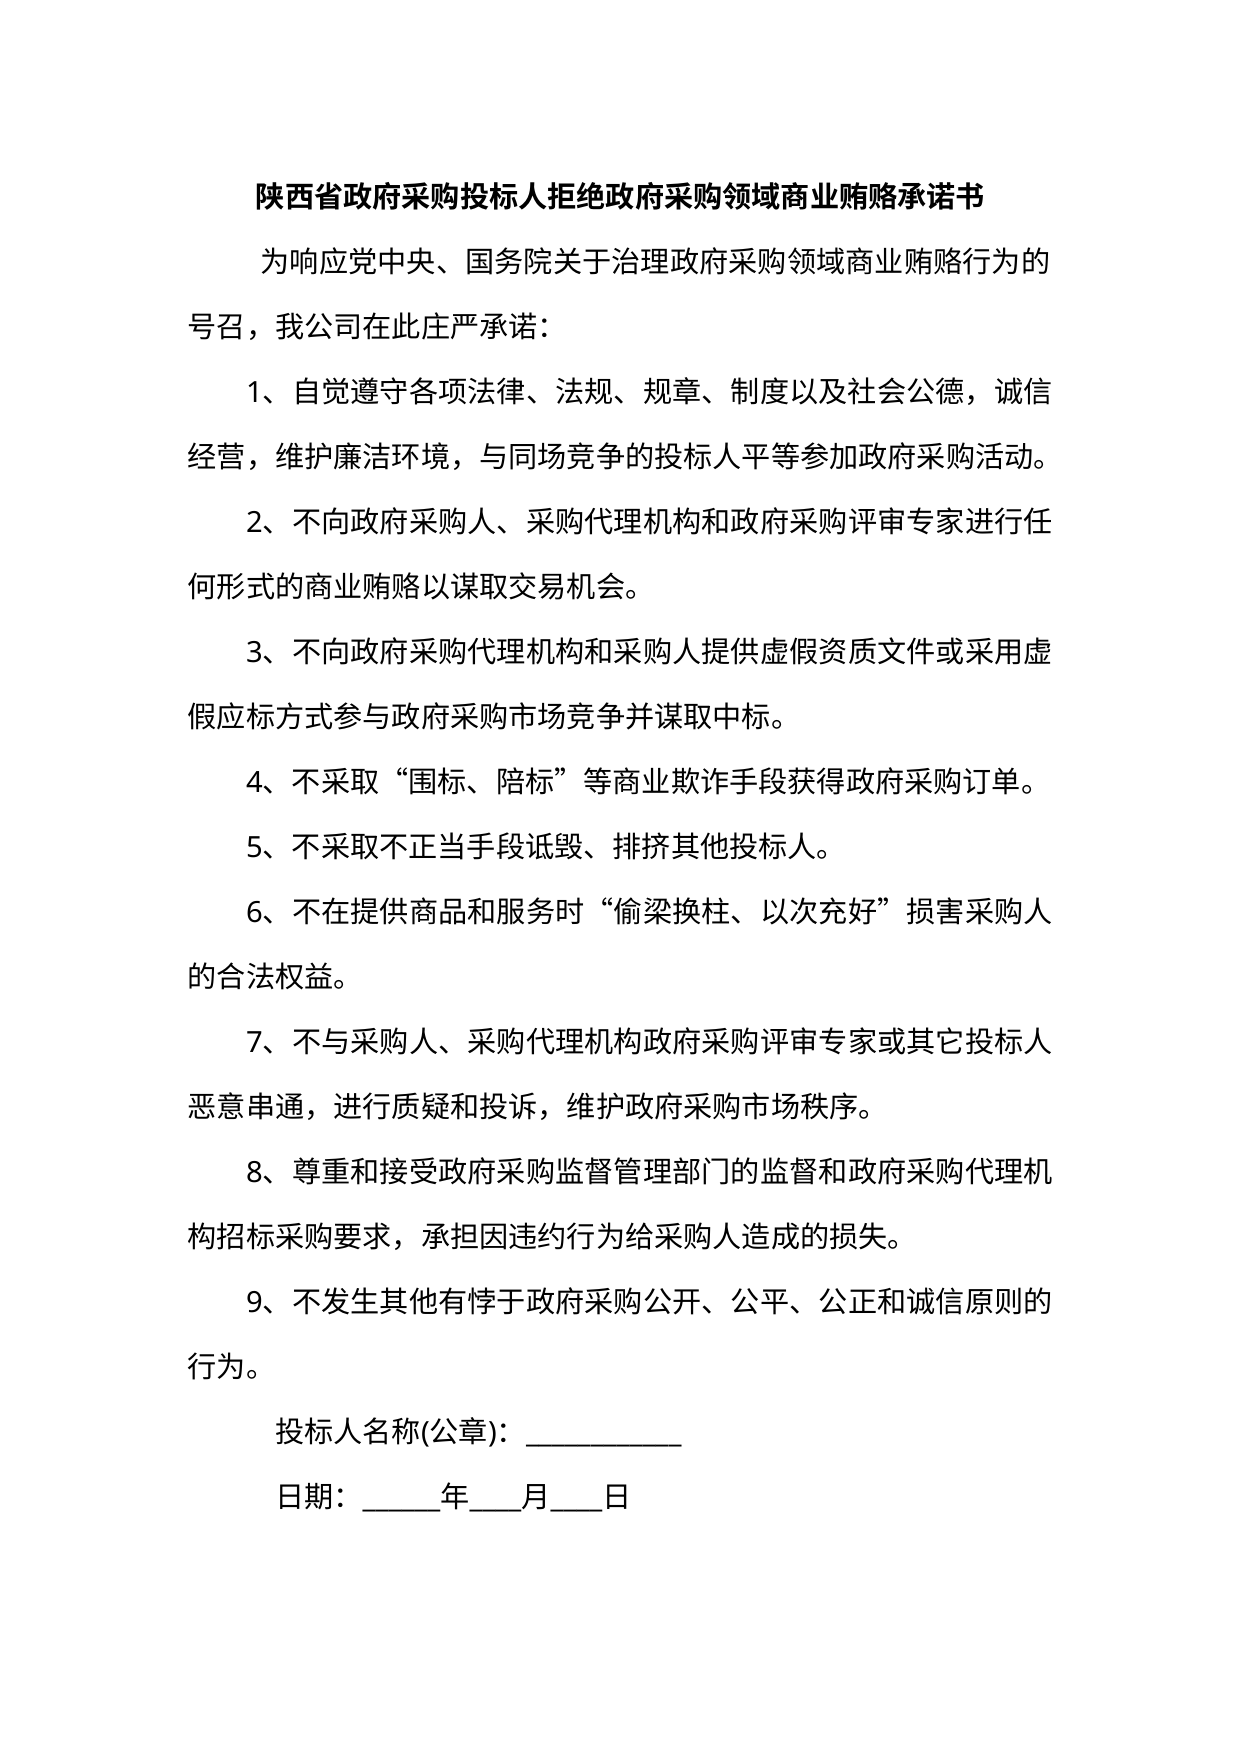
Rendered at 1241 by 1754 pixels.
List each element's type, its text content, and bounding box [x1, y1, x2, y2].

text 1、自觉遵守各项法律、法规、规章、制度以及社会公德，诚信经营，维护廉洁环境，与同场竞争的投标人平等参加政府采购活动。 [187, 357, 1053, 487]
text 2、不向政府采购人、采购代理机构和政府采购评审专家进行任何形式的商业贿赂以谋取交易机会。 [187, 487, 1053, 617]
text 7、不与采购人、采购代理机构政府采购评审专家或其它投标人恶意串通，进行质疑和投诉，维护政府采购市场秩序。 [187, 1007, 1053, 1137]
text 9、不发生其他有悖于政府采购公开、公平、公正和诚信原则的行为。 [187, 1267, 1053, 1397]
text 8、尊重和接受政府采购监督管理部门的监督和政府采购代理机构招标采购要求，承担因违约行为给采购人造成的损失。 [187, 1137, 1053, 1267]
text 投标人名称(公章)：____________ [187, 1397, 1053, 1462]
text 3、不向政府采购代理机构和采购人提供虚假资质文件或采用虚假应标方式参与政府采购市场竞争并谋取中标。 [187, 617, 1053, 747]
text 5、不采取不正当手段诋毁、排挤其他投标人。 [187, 812, 1053, 877]
text 陕西省政府采购投标人拒绝政府采购领域商业贿赂承诺书 [187, 162, 1053, 227]
text 日期：______年____月____日 [187, 1462, 1053, 1527]
text 为响应党中央、国务院关于治理政府采购领域商业贿赂行为的号召，我公司在此庄严承诺： [187, 227, 1053, 357]
text 4、不采取“围标、陪标”等商业欺诈手段获得政府采购订单。 [187, 747, 1053, 812]
text 6、不在提供商品和服务时“偷梁换柱、以次充好”损害采购人的合法权益。 [187, 877, 1053, 1007]
